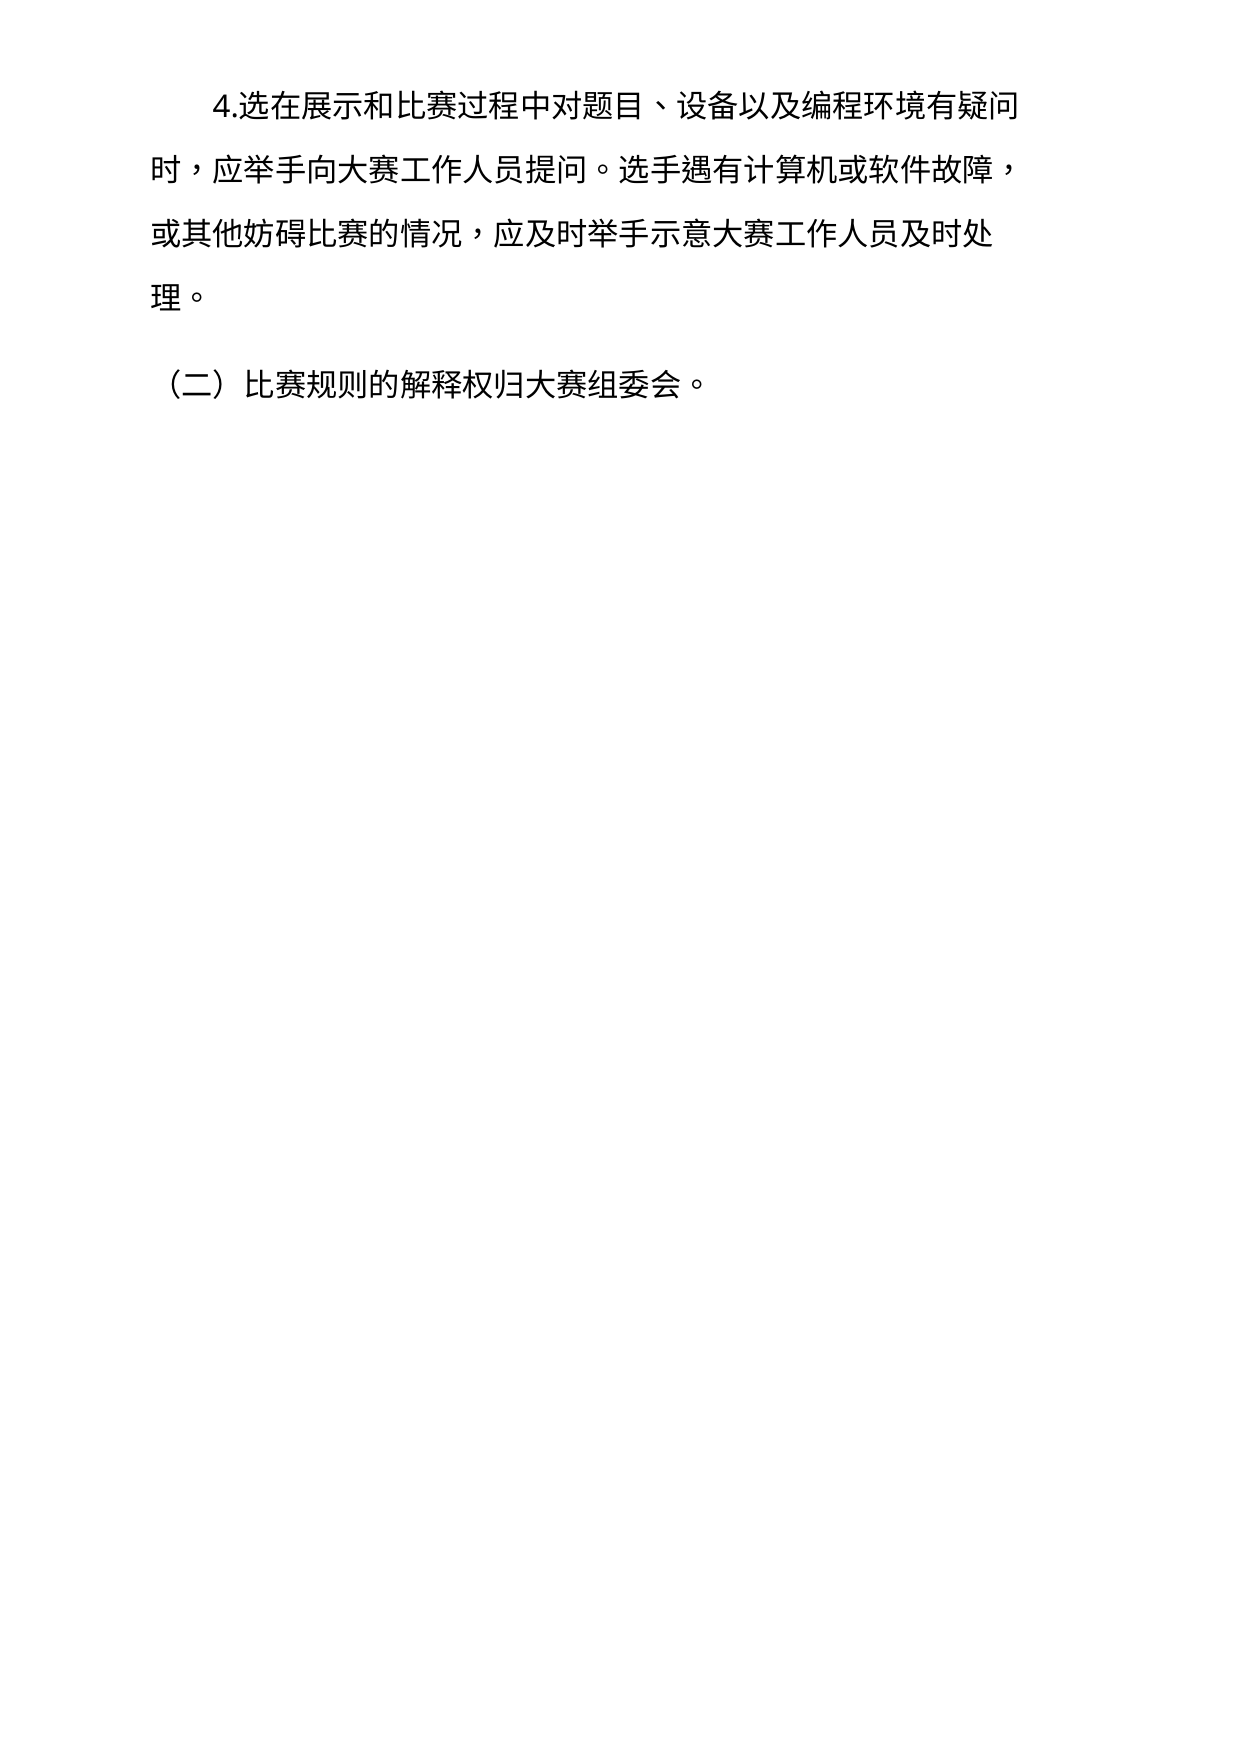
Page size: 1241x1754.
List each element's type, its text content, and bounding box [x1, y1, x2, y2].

text （二）比赛规则的解释权归大赛组委会。 [150, 363, 990, 406]
text 4.选在展示和比赛过程中对题目、设备以及编程环境有疑问时，应举手向大赛工作人员提问。选手遇有计算机或软件故障，或其他妨碍比赛的情况，应及时举手示意大赛工作人员及时处理。 [150, 84, 1052, 318]
